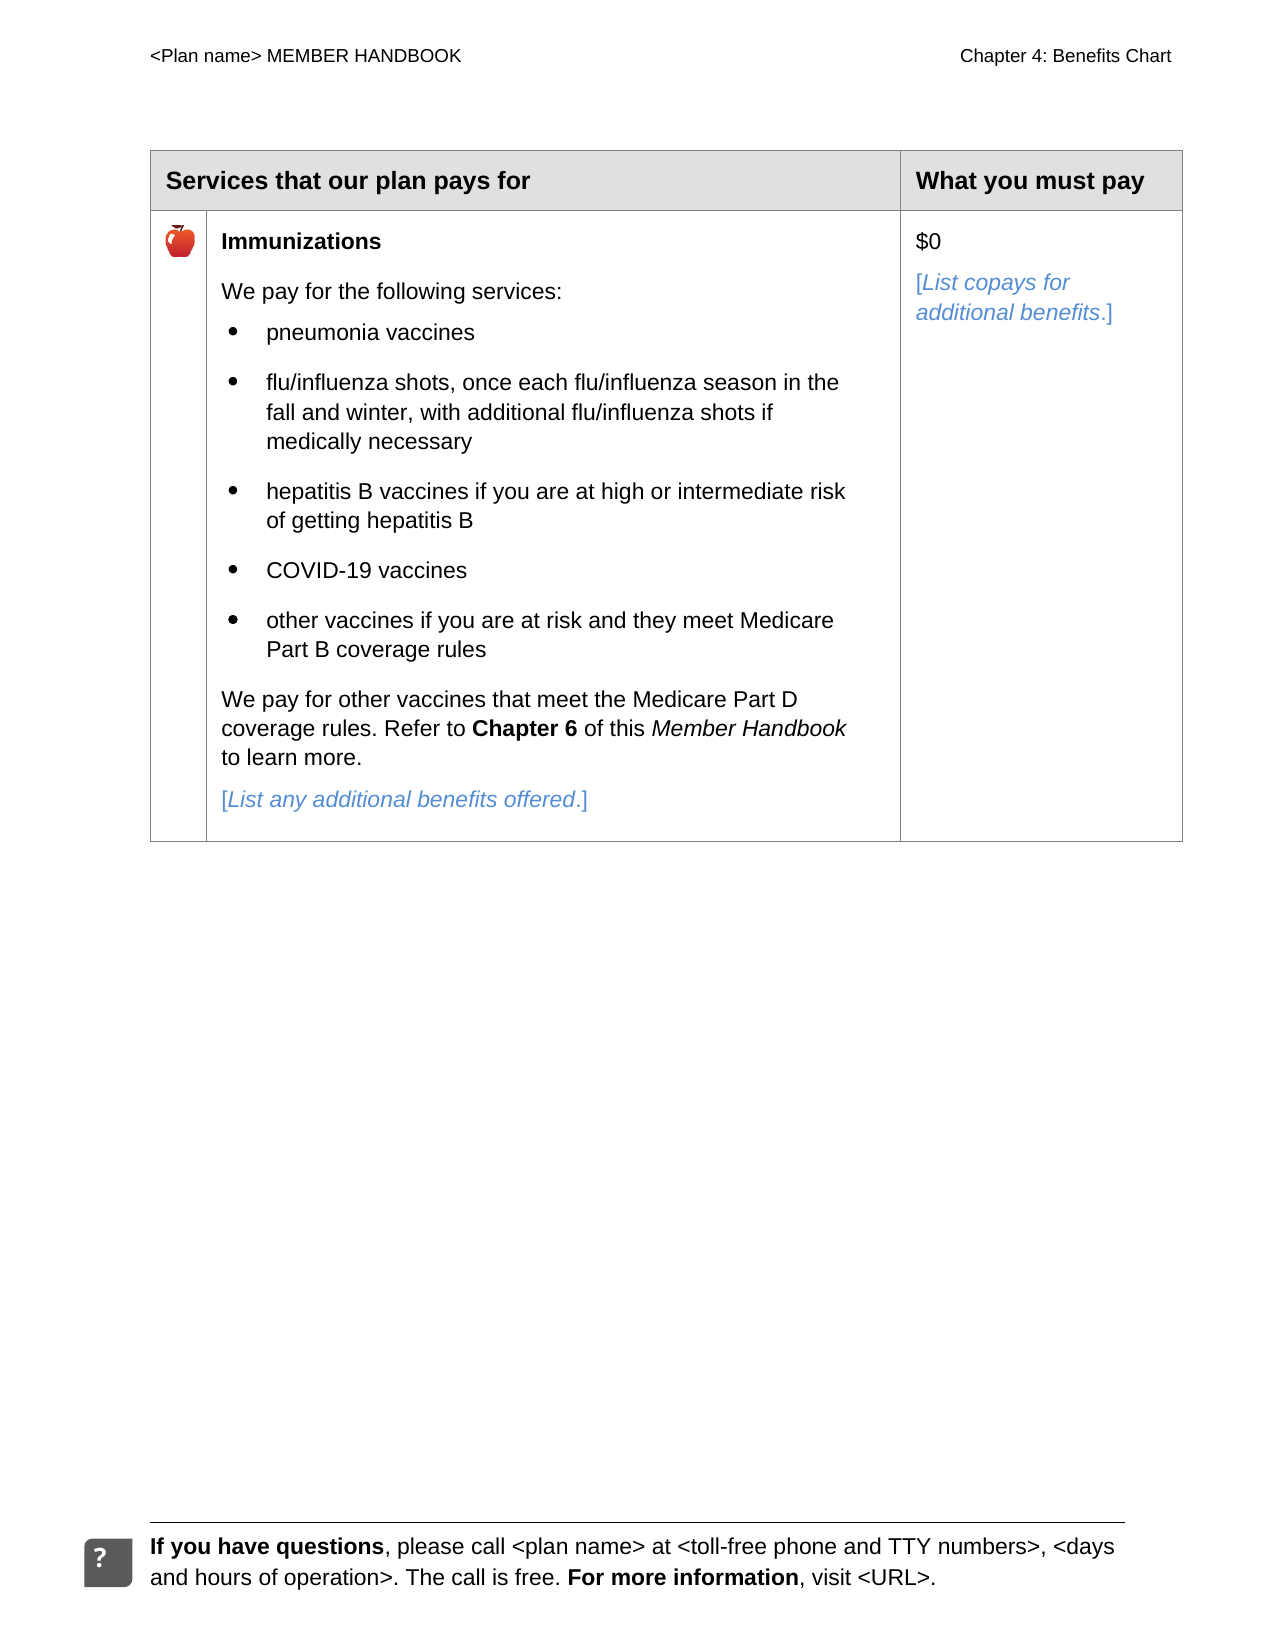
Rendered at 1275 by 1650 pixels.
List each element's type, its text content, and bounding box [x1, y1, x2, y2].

table_cell [151, 211, 206, 841]
table_cell $0 [List copays for additional benefits.] [901, 211, 1182, 841]
table_header What you must pay [901, 151, 1182, 210]
table_cell Immunizations We pay for the following services: pneumonia vaccines flu/influenza shots, once each flu/influenza season in the fall and winter, with additional flu/influenza shots if medically necessary hepatitis B vaccines if you are at high or intermediate risk of getting hepatitis B COVID-19 vaccines other vaccines if you are at risk and they meet Medicare Part B coverage rules We pay for other vaccines that meet the Medicare Part D coverage rules. Refer to Chapter 6 of this Member Handbook to learn more. [List any additional benefits offered.] [207, 211, 900, 841]
table_header Services that our plan pays for [151, 151, 900, 210]
picture [165, 225, 195, 257]
